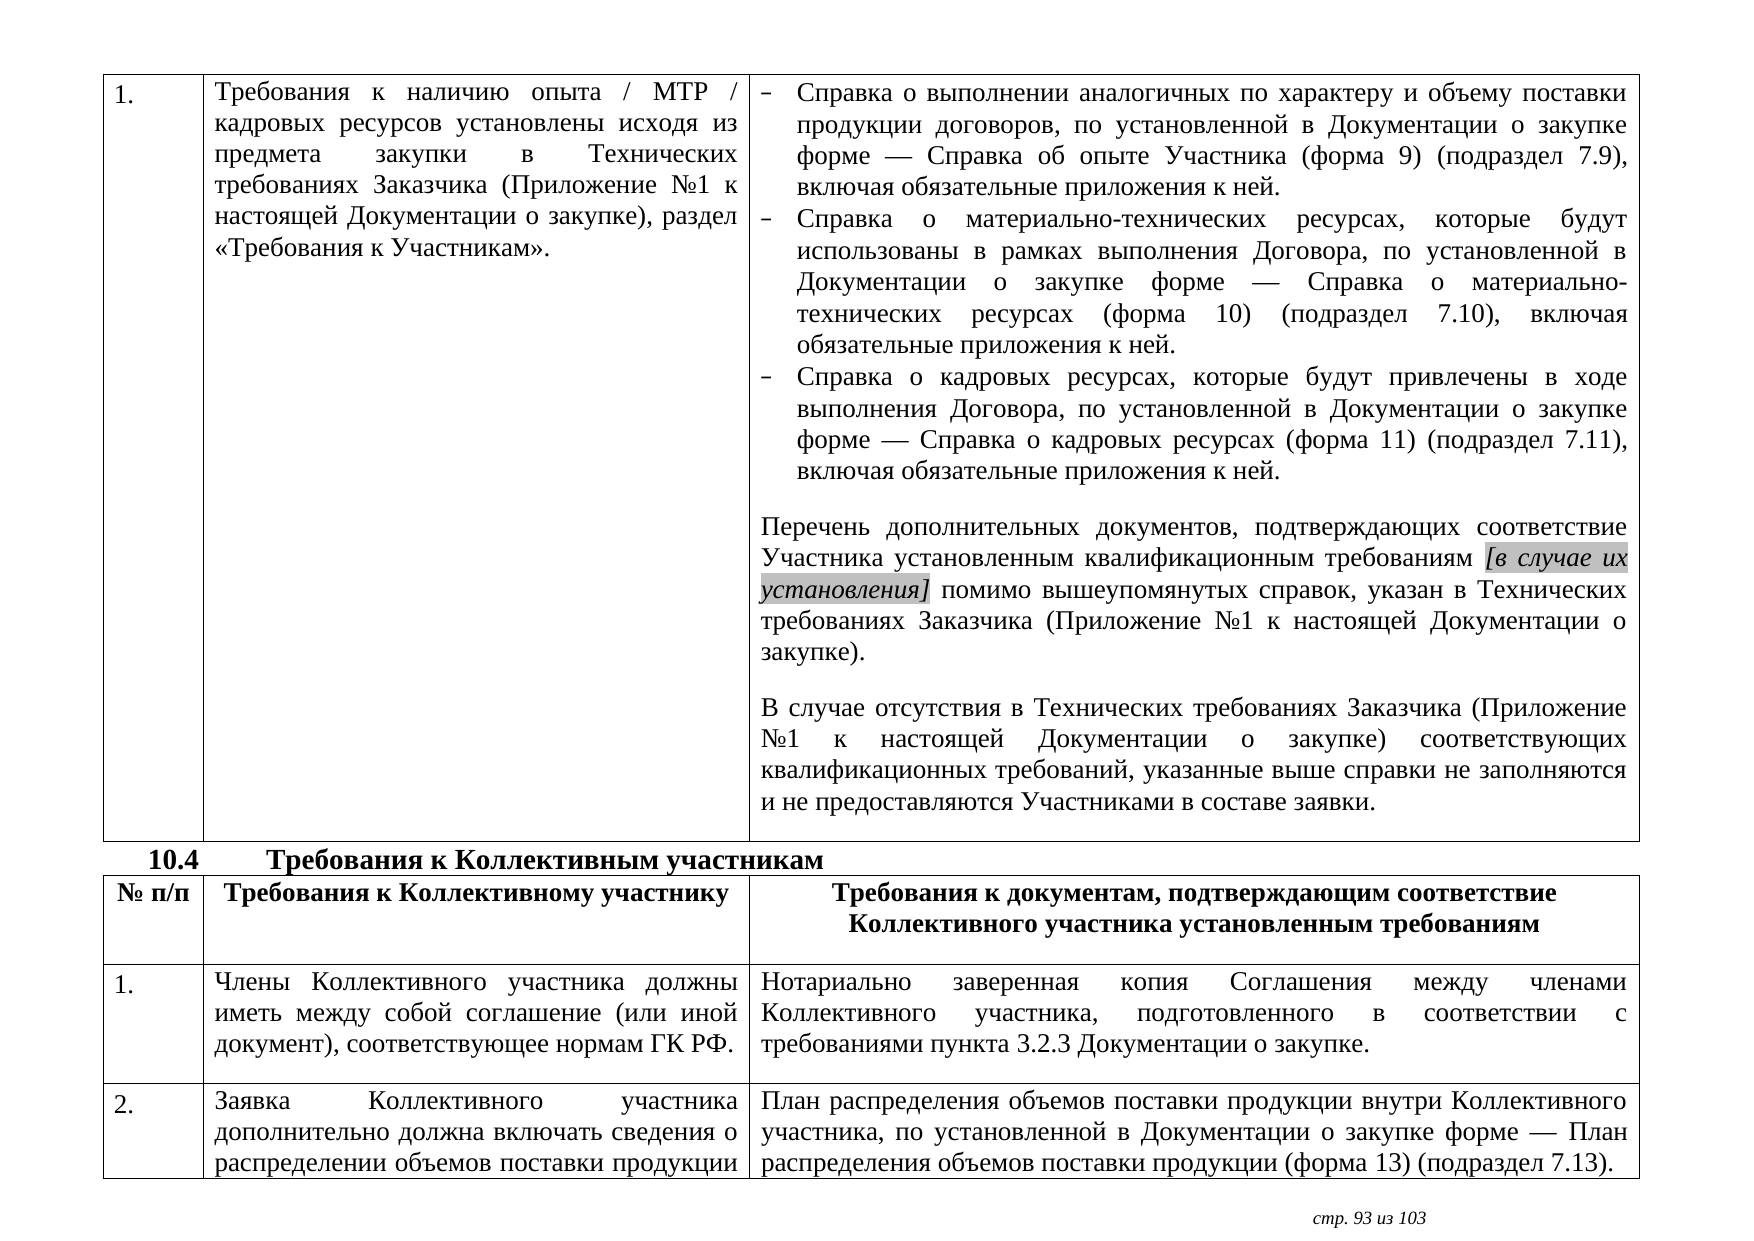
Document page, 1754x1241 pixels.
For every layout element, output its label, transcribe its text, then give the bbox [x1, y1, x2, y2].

table_header Требования к документам, подтверждающим соответствие Коллективного участника установленным требованиям [750, 876, 1639, 964]
table_cell Члены Коллективного участника должны иметь между собой соглашение (или иной документ), соответствующее нормам ГК РФ. [204, 965, 749, 1083]
table_header № п/п [104, 876, 203, 964]
subtitle Требования к Коллективным участникам [148, 842, 1636, 875]
table_cell Справка о выполнении аналогичных по характеру и объему поставки продукции договоров, по установленной в Документации о закупке форме — Справка об опыте Участника (форма 9) (подраздел 7.9), включая обязательные приложения к ней. Справка о материально-технических ресурсах, которые будут использованы в рамках выполнения Договора, по установленной в Документации о закупке форме — Справка о материально-технических ресурсах (форма 10) (подраздел 7.10), включая обязательные приложения к ней. Справка о кадровых ресурсах, которые будут привлечены в ходе выполнения Договора, по установленной в Документации о закупке форме — Справка о кадровых ресурсах (форма 11) (подраздел 7.11), включая обязательные приложения к ней. Перечень дополнительных документов, подтверждающих соответствие Участника установленным квалификационным требованиям [в случае их установления] помимо вышеупомянутых справок, указан в Технических требованиях Заказчика (Приложение №1 к настоящей Документации о закупке). В случае отсутствия в Технических требованиях Заказчика (Приложение №1 к настоящей Документации о закупке) соответствующих квалификационных требований, указанные выше справки не заполняются и не предоставляются Участниками в составе заявки. [750, 75, 1639, 841]
table_cell [104, 965, 203, 1083]
table_header Требования к Коллективному участнику [204, 876, 749, 964]
table_cell Нотариально заверенная копия Соглашения между членами Коллективного участника, подготовленного в соответствии с требованиями пункта 3.2.3 Документации о закупке. [750, 965, 1639, 1083]
table_cell [104, 75, 203, 841]
table_cell Требования к наличию опыта / МТР / кадровых ресурсов установлены исходя из предмета закупки в Технических требованиях Заказчика (Приложение №1 к настоящей Документации о закупке), раздел «Требования к Участникам». [204, 75, 749, 841]
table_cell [204, 1084, 749, 1178]
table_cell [750, 1084, 1639, 1178]
table_cell [104, 1084, 203, 1178]
